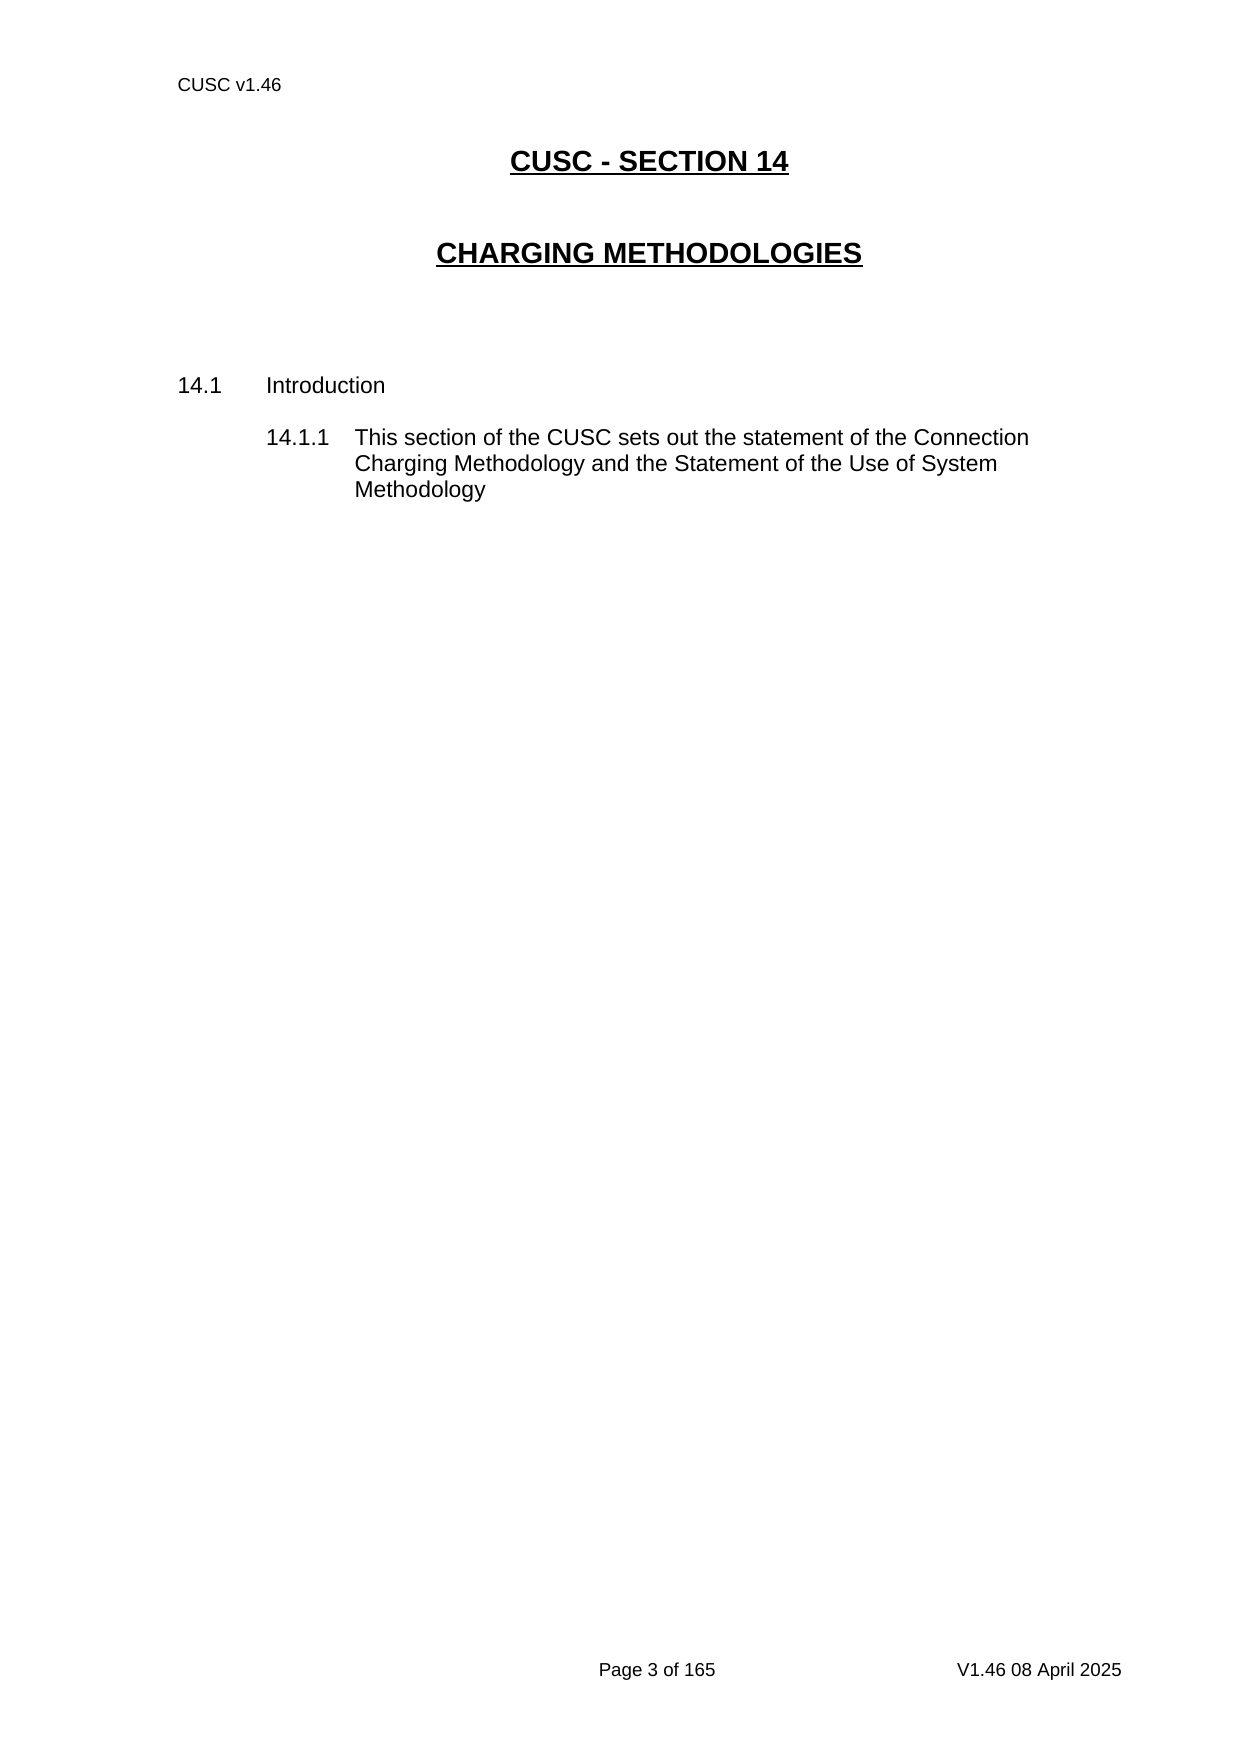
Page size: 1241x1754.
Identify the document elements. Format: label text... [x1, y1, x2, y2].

text Introduction [177, 372, 1121, 398]
title CUSC - SECTION 14 [177, 144, 1121, 177]
text CHARGING METHODOLOGIES [177, 236, 1121, 269]
text This section of the CUSC sets out the statement of the Connection Charging Methodology and the Statement of the Use of System Methodology [266, 423, 1121, 502]
